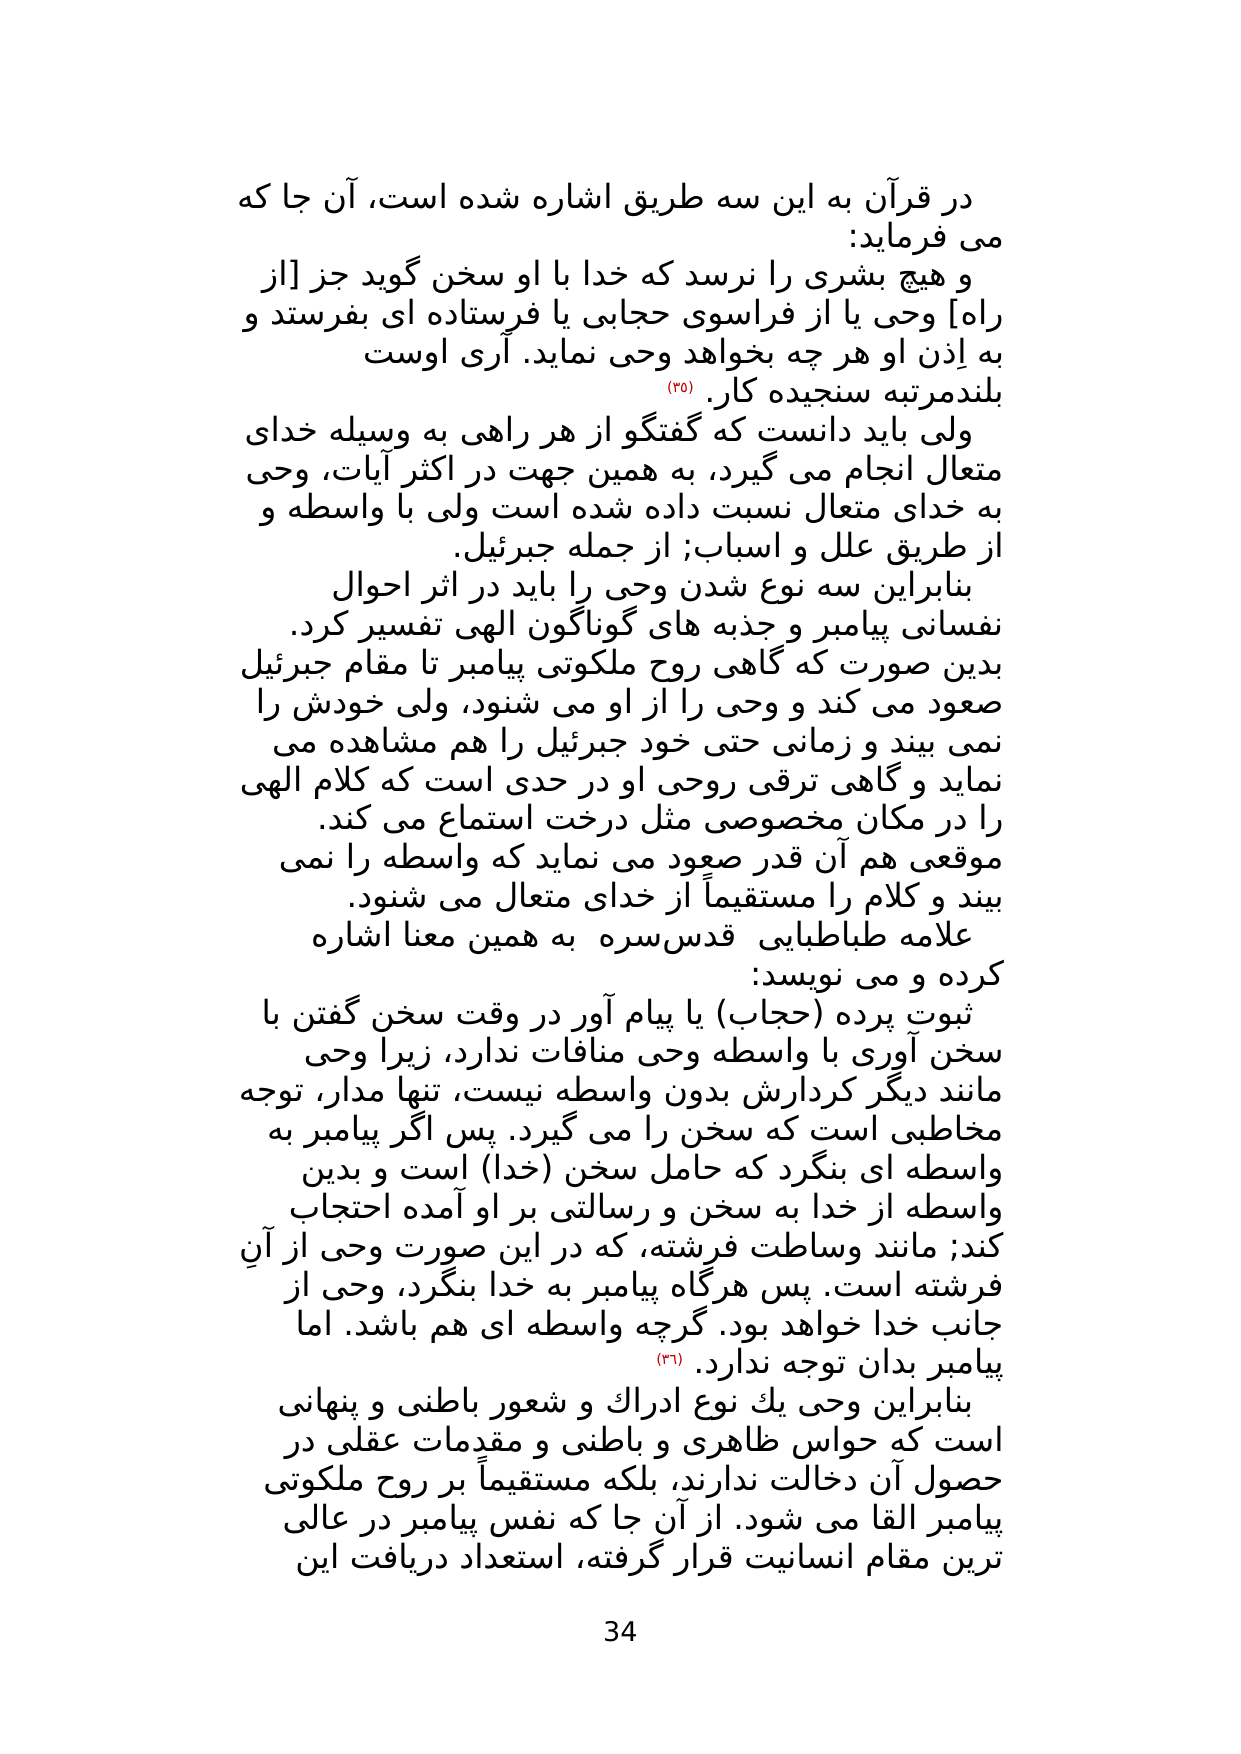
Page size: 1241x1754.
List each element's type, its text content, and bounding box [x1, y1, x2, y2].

text بنابراين سه نوع شدن وحى را بايد در اثر احوال نفسانى پيامبر و جذبه هاى گوناگون الهى تفسير كرد. بدين صورت كه گاهى روح ملكوتى پيامبر تا مقام جبرئيل صعود مى كند و وحى را از او مى شنود، ولى خودش را نمى بيند و زمانى حتى خود جبرئيل را هم مشاهده مى نمايد و گاهى ترقى روحى او در حدى است كه كلام الهى را در مكان مخصوصى مثل درخت استماع مى كند. موقعى هم آن قدر صعود مى نمايد كه واسطه را نمى بيند و كلام را مستقيماً از خداى متعال مى شنود. [236, 566, 1004, 915]
text و هيچ بشرى را نرسد كه خدا با او سخن گويد جز [از راه] وحى يا از فراسوى حجابى يا فرستاده اى بفرستد و به اِذن او هر چه بخواهد وحى نمايد. آرى اوست بلندمرتبه سنجيده كار. (٣٥) [236, 255, 1004, 410]
text علامه طباطبايى قدس‌سره به همين معنا اشاره كرده و مى نويسد: [236, 915, 1004, 993]
text ثبوت پرده (حجاب) يا پيام آور در وقت سخن گفتن با سخن آورى با واسطه وحى منافات ندارد، زيرا وحى مانند ديگر كردارش بدون واسطه نيست، تنها مدار، توجه مخاطبى است كه سخن را مى گيرد. پس اگر پيامبر به واسطه اى بنگرد كه حامل سخن (خدا) است و بدين واسطه از خدا به سخن و رسالتى بر او آمده احتجاب كند; مانند وساطت فرشته، كه در اين صورت وحى از آنِ فرشته است. پس هرگاه پيامبر به خدا بنگرد، وحى از جانب خدا خواهد بود. گرچه واسطه اى هم باشد. اما پيامبر بدان توجه ندارد. (٣٦) [236, 993, 1004, 1382]
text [236, 1382, 1004, 1576]
text ولى بايد دانست كه گفتگو از هر راهى به وسيله خداى متعال انجام مى گيرد، به همين جهت در اكثر آيات، وحى به خداى متعال نسبت داده شده است ولى با واسطه و از طريق علل و اسباب; از جمله جبرئيل. [236, 410, 1004, 566]
text در قرآن به اين سه طريق اشاره شده است، آن جا كه مى فرمايد: [236, 177, 1004, 255]
